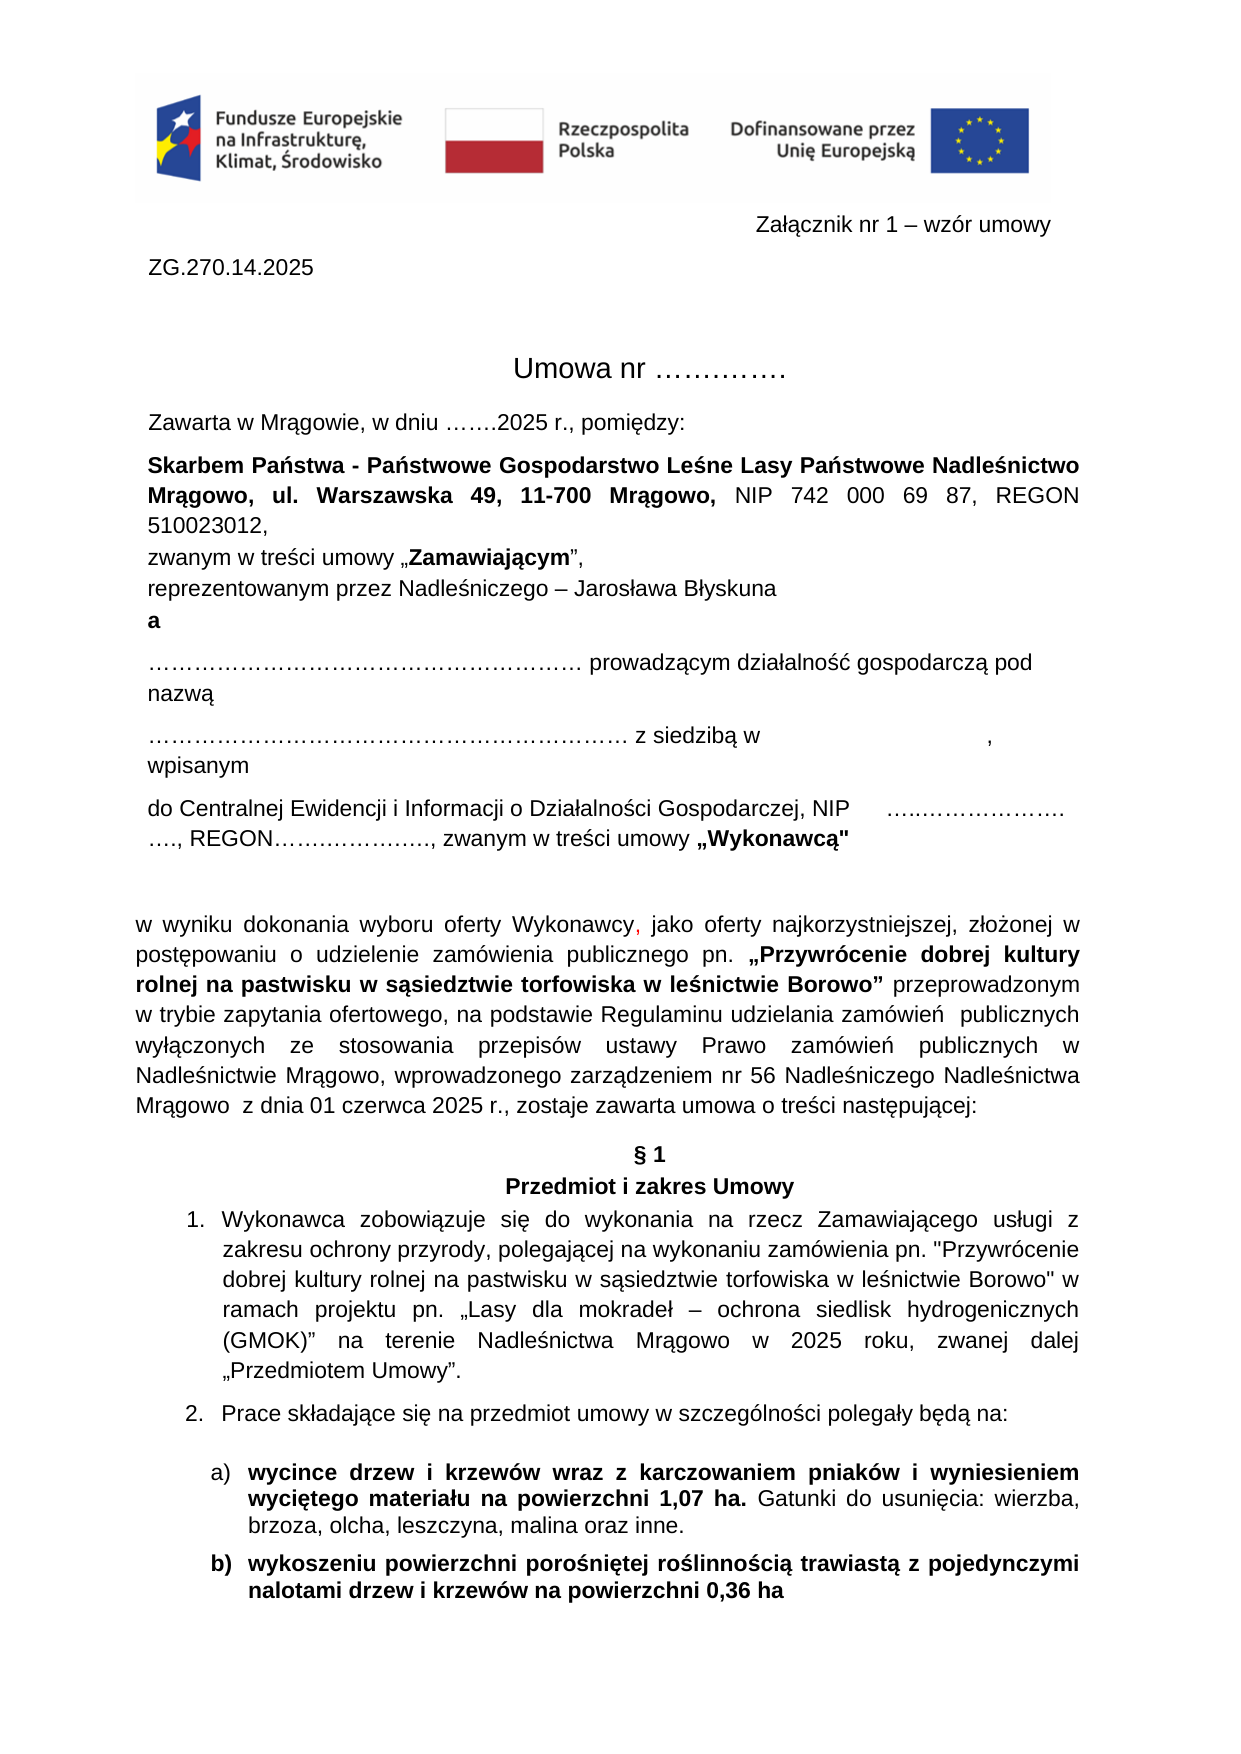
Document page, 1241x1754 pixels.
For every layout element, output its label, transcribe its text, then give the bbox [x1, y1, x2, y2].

list Prace składające się na przedmiot umowy w szczególności polegały będą na: [185, 1399, 1080, 1426]
text Załącznik nr 1 – wzór umowy [756, 211, 1080, 237]
text zwanym w treści umowy „Zamawiającym”, [147, 544, 1080, 571]
text Zawarta w Mrągowie, w dniu …….2025 r., pomiędzy: [135, 409, 1080, 435]
subtitle Skarbem Państwa - Państwowe Gospodarstwo Leśne Lasy Państwowe Nadleśnictwo Mrągowo, ul. Warszawska 49, 11-700 Mrągowo, NIP 742 000 69 87, REGON 510023012, [147, 452, 1080, 538]
list wykoszeniu powierzchni porośniętej roślinnością trawiastą z pojedynczymi nalotami drzew i krzewów na powierzchni 0,36 ha [210, 1550, 1080, 1603]
text reprezentowanym przez Nadleśniczego – Jarosława Błyskuna [147, 574, 1080, 601]
text do Centralnej Ewidencji i Informacji o Działalności Gospodarczej, NIP …..……………….…., REGON…….……….…., zwanym w treści umowy „Wykonawcą" [147, 795, 1080, 852]
text Umowa nr …….……. [219, 351, 1080, 385]
text ………………………………………………… prowadzącym działalność gospodarczą pod nazwą [147, 649, 1080, 706]
text w wyniku dokonania wyboru oferty Wykonawcy, jako oferty najkorzystniejszej, złożonej w postępowaniu o udzielenie zamówienia publicznego pn. „Przywrócenie dobrej kultury rolnej na pastwisku w sąsiedztwie torfowiska w leśnictwie Borowo” przeprowadzonym w trybie zapytania ofertowego, na podstawie Regulaminu udzielania zamówień publicznych wyłączonych ze stosowania przepisów ustawy Prawo zamówień publicznych w Nadleśnictwie Mrągowo, wprowadzonego zarządzeniem nr 56 Nadleśniczego Nadleśnictwa Mrągowo z dnia 01 czerwca 2025 r., zostaje zawarta umowa o treści następującej: [135, 911, 1080, 1118]
subtitle a [147, 607, 1080, 633]
text Przedmiot i zakres Umowy [219, 1173, 1080, 1200]
text ……………………………………………………… z siedzibą w , wpisanym [147, 722, 1080, 779]
picture [135, 73, 1052, 203]
list wycince drzew i krzewów wraz z karczowaniem pniaków i wyniesieniem wyciętego materiału na powierzchni 1,07 ha. Gatunki do usunięcia: wierzba, brzoza, olcha, leszczyna, malina oraz inne. [210, 1459, 1080, 1538]
subtitle § 1 [219, 1141, 1080, 1167]
text ZG.270.14.2025 [135, 254, 1080, 280]
list Wykonawca zobowiązuje się do wykonania na rzecz Zamawiającego usługi z zakresu ochrony przyrody, polegającej na wykonaniu zamówienia pn. "Przywrócenie dobrej kultury rolnej na pastwisku w sąsiedztwie torfowiska w leśnictwie Borowo" w ramach projektu pn. „Lasy dla mokradeł – ochrona siedlisk hydrogenicznych (GMOK)” na terenie Nadleśnictwa Mrągowo w 2025 roku, zwanej dalej „Przedmiotem Umowy”. [186, 1206, 1080, 1383]
